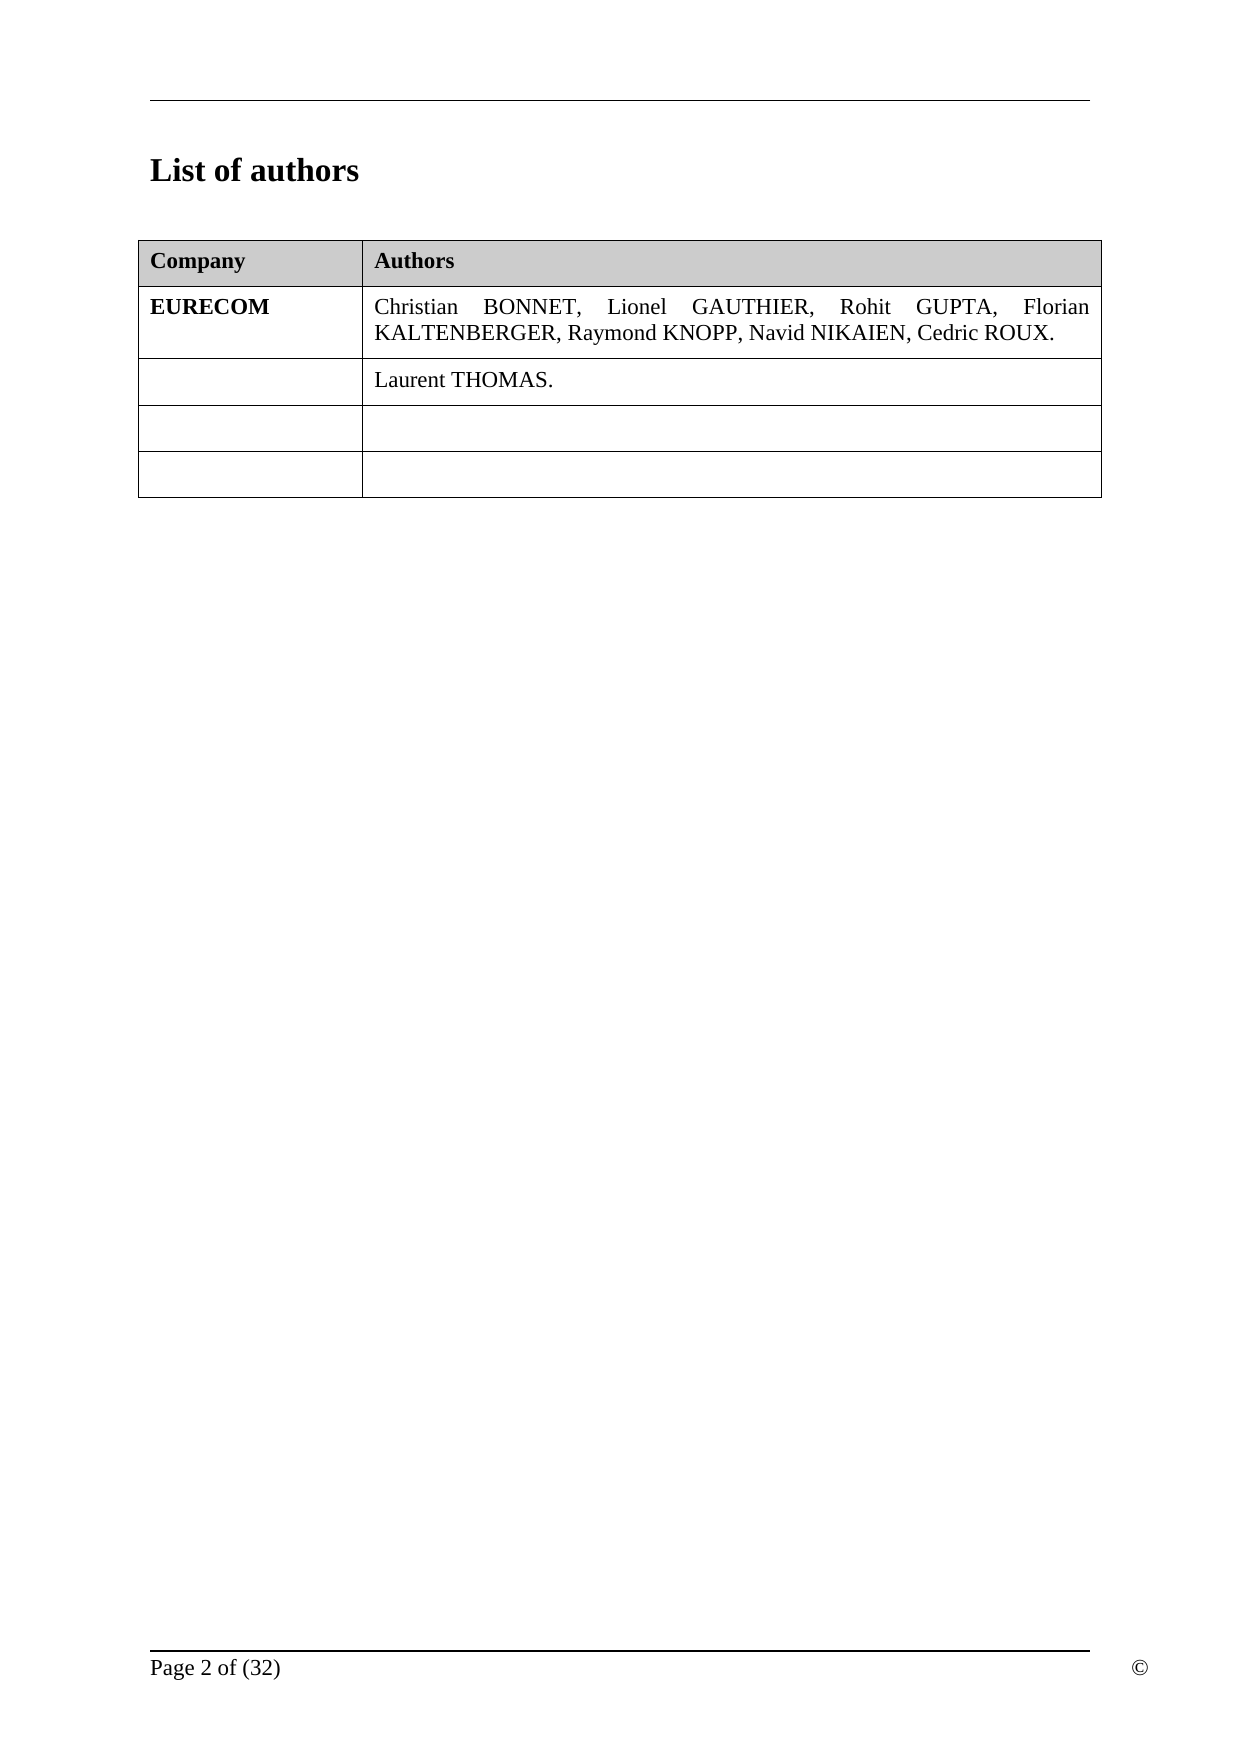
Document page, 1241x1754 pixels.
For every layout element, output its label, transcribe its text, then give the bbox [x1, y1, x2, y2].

table_cell [139, 359, 362, 404]
table_cell [363, 452, 1101, 497]
text List of authors [150, 150, 1090, 188]
table_cell [139, 406, 362, 451]
table_cell Laurent THOMAS. [363, 359, 1101, 404]
table_header Company [139, 241, 362, 286]
table_cell EURECOM [139, 287, 362, 358]
table_header Authors [363, 241, 1101, 286]
table_cell [139, 452, 362, 497]
table_cell [363, 406, 1101, 451]
table_cell Christian BONNET, Lionel GAUTHIER, Rohit GUPTA, Florian KALTENBERGER, Raymond KNOPP, Navid NIKAIEN, Cedric ROUX. [363, 287, 1101, 358]
